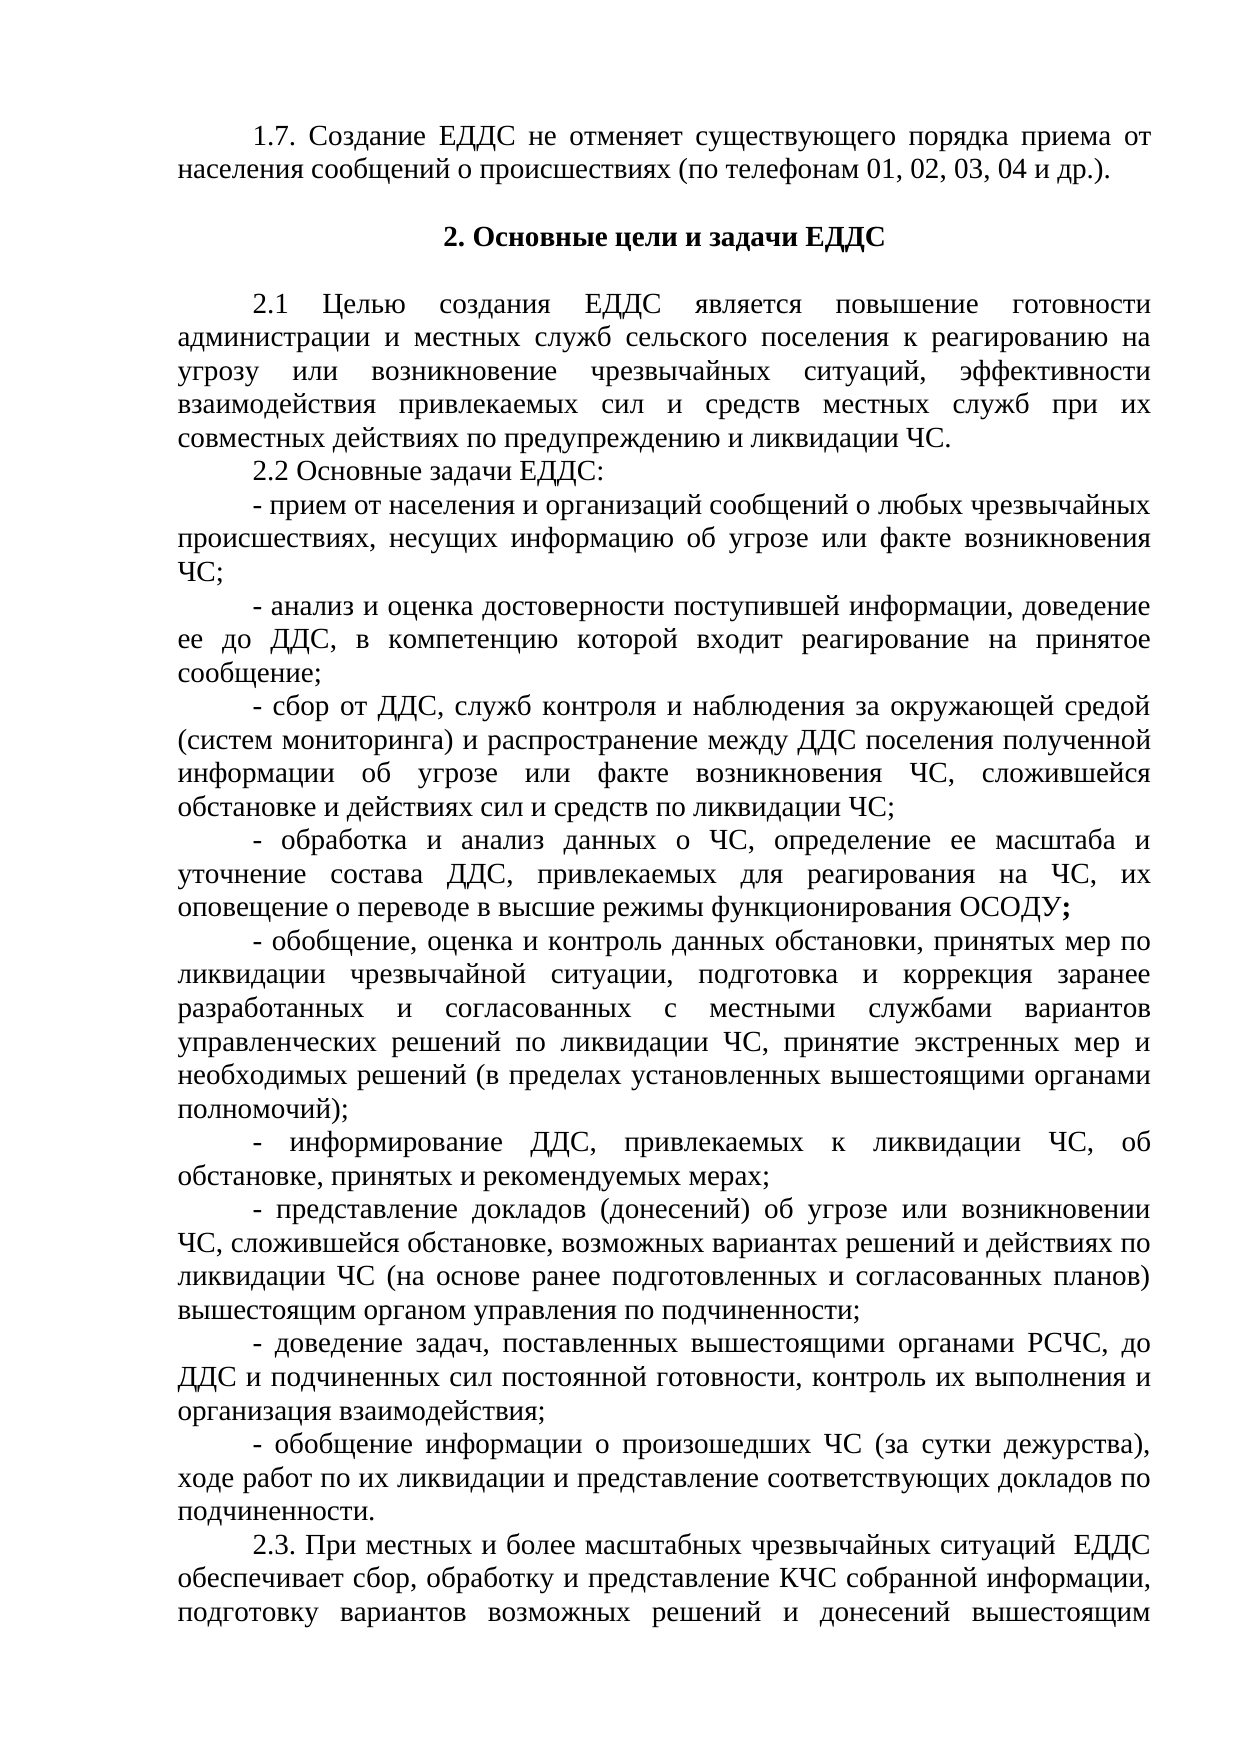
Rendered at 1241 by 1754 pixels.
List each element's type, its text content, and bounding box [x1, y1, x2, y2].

text - доведение задач, поставленных вышестоящими органами РСЧС, до ДДС и подчиненных сил постоянной готовности, контроль их выполнения и организация взаимодействия; [177, 1326, 1152, 1426]
text 2. Основные цели и задачи ЕДДС [177, 219, 1152, 252]
text - анализ и оценка достоверности поступившей информации, доведение ее до ДДС, в компетенцию которой входит реагирование на принятое сообщение; [177, 588, 1152, 688]
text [177, 1527, 1152, 1627]
text - обобщение, оценка и контроль данных обстановки, принятых мер по ликвидации чрезвычайной ситуации, подготовка и коррекция заранее разработанных и согласованных с местными службами вариантов управленческих решений по ликвидации ЧС, принятие экстренных мер и необходимых решений (в пределах установленных вышестоящими органами полномочий); [177, 923, 1152, 1124]
text - сбор от ДДС, служб контроля и наблюдения за окружающей средой (систем мониторинга) и распространение между ДДС поселения полученной информации об угрозе или факте возникновения ЧС, сложившейся обстановке и действиях сил и средств по ликвидации ЧС; [177, 688, 1152, 822]
text - представление докладов (донесений) об угрозе или возникновении ЧС, сложившейся обстановке, возможных вариантах решений и действиях по ликвидации ЧС (на основе ранее подготовленных и согласованных планов) вышестоящим органом управления по подчиненности; [177, 1191, 1152, 1326]
text 2.2 Основные задачи ЕДДС: [177, 453, 1152, 487]
text - обобщение информации о произошедших ЧС (за сутки дежурства), ходе работ по их ликвидации и представление соответствующих докладов по подчиненности. [177, 1426, 1152, 1527]
text - прием от населения и организаций сообщений о любых чрезвычайных происшествиях, несущих информацию об угрозе или факте возникновения ЧС; [177, 487, 1152, 588]
text - обработка и анализ данных о ЧС, определение ее масштаба и уточнение состава ДДС, привлекаемых для реагирования на ЧС, их оповещение о переводе в высшие режимы функционирования ОСОДУ; [177, 822, 1152, 923]
text 2.1 Целью создания ЕДДС является повышение готовности администрации и местных служб сельского поселения к реагированию на угрозу или возникновение чрезвычайных ситуаций, эффективности взаимодействия привлекаемых сил и средств местных служб при их совместных действиях по предупреждению и ликвидации ЧС. [177, 286, 1152, 453]
text 1.7. Создание ЕДДС не отменяет существующего порядка приема от населения сообщений о происшествиях (по телефонам 01, 02, 03, 04 и др.). [177, 118, 1152, 185]
text - информирование ДДС, привлекаемых к ликвидации ЧС, об обстановке, принятых и рекомендуемых мерах; [177, 1124, 1152, 1191]
